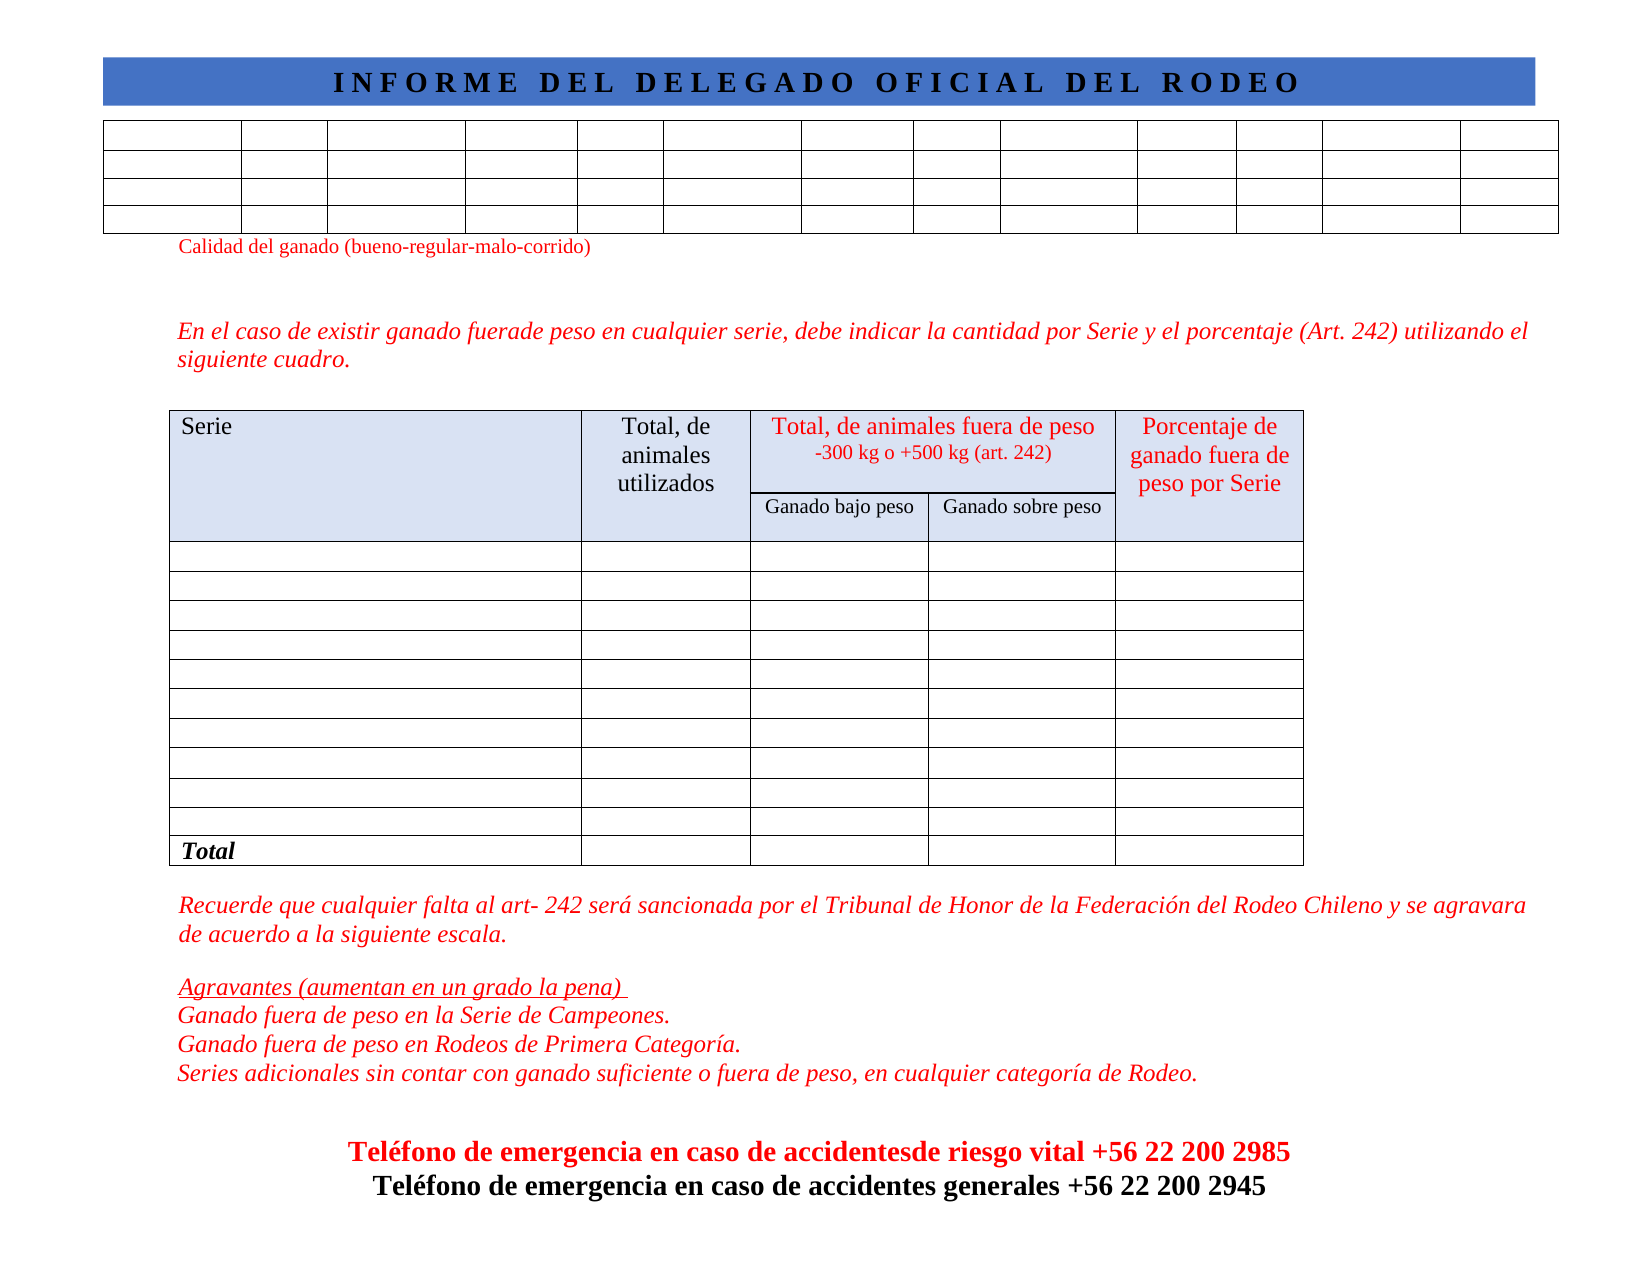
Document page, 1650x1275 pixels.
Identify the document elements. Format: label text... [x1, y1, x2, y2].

table_cell [664, 121, 801, 150]
table_cell [1461, 151, 1558, 177]
text En el caso de existir ganado fuerade peso en cualquier serie, debe indicar la cantidad por Serie y el porcentaje (Art. 242) utilizando el siguiente cuadro. [177, 316, 1536, 373]
table_cell [242, 151, 327, 177]
table_cell [582, 779, 750, 807]
table_cell [328, 179, 465, 205]
table_cell [929, 572, 1115, 600]
table_cell [1237, 121, 1322, 150]
table_cell [1116, 719, 1303, 747]
table_cell [1001, 151, 1137, 177]
table_cell [242, 206, 327, 233]
table_cell [751, 808, 928, 835]
table_cell [1323, 206, 1460, 233]
table_cell [582, 689, 750, 718]
table_cell [582, 631, 750, 659]
table_cell [582, 748, 750, 778]
table_cell [802, 206, 913, 233]
table_cell [1116, 631, 1303, 659]
table_cell [1461, 206, 1558, 233]
table_cell [751, 601, 928, 629]
table_cell [1237, 206, 1322, 233]
table_cell [582, 836, 750, 865]
table_cell [929, 836, 1115, 865]
table_cell [466, 151, 577, 177]
table_cell [1116, 836, 1303, 865]
table_cell [170, 719, 581, 747]
table_cell [1323, 121, 1460, 150]
table_cell [751, 689, 928, 718]
table_cell [466, 179, 577, 205]
table_cell Ganado bajo peso [751, 494, 928, 541]
table_cell [1116, 748, 1303, 778]
table_cell [1001, 179, 1137, 205]
table_cell [1138, 121, 1236, 150]
table_cell [170, 631, 581, 659]
table_cell [170, 660, 581, 688]
table_cell [1116, 689, 1303, 718]
table_cell [664, 151, 801, 177]
table_cell [1323, 151, 1460, 177]
table_cell [929, 689, 1115, 718]
table_cell [104, 179, 241, 205]
table_cell [104, 206, 241, 233]
table_cell [929, 542, 1115, 571]
table_cell [170, 748, 581, 778]
list Calidad del ganado (bueno-regular-malo-corrido) [178, 234, 1536, 258]
table_cell [1116, 660, 1303, 688]
table_cell [1116, 572, 1303, 600]
list Agravantes (aumentan en un grado la pena) [178, 972, 1536, 1000]
table_cell [328, 151, 465, 177]
table_cell [914, 179, 1000, 205]
table_cell [1138, 206, 1236, 233]
table_cell [104, 151, 241, 177]
table_cell [929, 660, 1115, 688]
table_cell [170, 689, 581, 718]
table_cell [582, 542, 750, 571]
table_cell [664, 206, 801, 233]
table_cell [802, 121, 913, 150]
table_cell [328, 206, 465, 233]
table_cell [170, 808, 581, 835]
table_cell [1237, 179, 1322, 205]
table_cell [751, 748, 928, 778]
table_header Porcentaje de ganado fuera de peso por Serie [1116, 411, 1303, 541]
table_cell [751, 660, 928, 688]
table_cell [1323, 179, 1460, 205]
text Series adicionales sin contar con ganado suficiente o fuera de peso, en cualquier categoría de Rodeo. [103, 1058, 1536, 1087]
table_cell [751, 542, 928, 571]
table_cell [802, 179, 913, 205]
table_cell [328, 121, 465, 150]
table_cell [170, 601, 581, 629]
table_cell [1461, 179, 1558, 205]
table_cell [582, 572, 750, 600]
table_cell [1001, 206, 1137, 233]
table_cell [1237, 151, 1322, 177]
table_cell [1001, 121, 1137, 150]
table_cell [929, 779, 1115, 807]
table_cell [578, 206, 663, 233]
table_cell [664, 179, 801, 205]
table_cell [578, 151, 663, 177]
table_cell [170, 779, 581, 807]
text Ganado fuera de peso en la Serie de Campeones. [103, 1000, 1536, 1029]
table_cell [929, 601, 1115, 629]
text Ganado fuera de peso en Rodeos de Primera Categoría. [103, 1029, 1536, 1058]
table_cell [582, 808, 750, 835]
table_cell [582, 601, 750, 629]
table_cell [582, 719, 750, 747]
table_cell [578, 179, 663, 205]
table_cell [242, 179, 327, 205]
table_cell Ganado sobre peso [929, 494, 1115, 541]
table_cell [929, 808, 1115, 835]
table_cell [242, 121, 327, 150]
table_cell [802, 151, 913, 177]
table_cell [914, 151, 1000, 177]
table_cell [466, 206, 577, 233]
table_cell [914, 206, 1000, 233]
table_cell [751, 779, 928, 807]
table_cell [751, 631, 928, 659]
table_header Total, de animales fuera de peso -300 kg o +500 kg (art. 242) [751, 411, 1115, 492]
table_cell [751, 572, 928, 600]
table_cell [582, 660, 750, 688]
table_cell [170, 572, 581, 600]
table_cell [929, 719, 1115, 747]
table_cell [1116, 601, 1303, 629]
table_cell [914, 121, 1000, 150]
table_cell [170, 542, 581, 571]
table_cell [751, 836, 928, 865]
table_cell [751, 719, 928, 747]
table_header Serie [170, 411, 581, 541]
table_cell [1116, 808, 1303, 835]
table_cell [466, 121, 577, 150]
table_cell [578, 121, 663, 150]
table_cell [929, 748, 1115, 778]
list Recuerde que cualquier falta al art- 242 será sancionada por el Tribunal de Honor de la Federación del Rodeo Chileno y se agravara de acuerdo a la siguiente escala. [178, 890, 1536, 947]
table_cell [1138, 179, 1236, 205]
table_cell [1138, 151, 1236, 177]
table_header Total, de animales utilizados [582, 411, 750, 541]
table_cell [104, 121, 241, 150]
table_cell [1461, 121, 1558, 150]
table_cell [929, 631, 1115, 659]
table_cell Total [170, 836, 581, 865]
table_cell [1116, 542, 1303, 571]
table_cell [1116, 779, 1303, 807]
